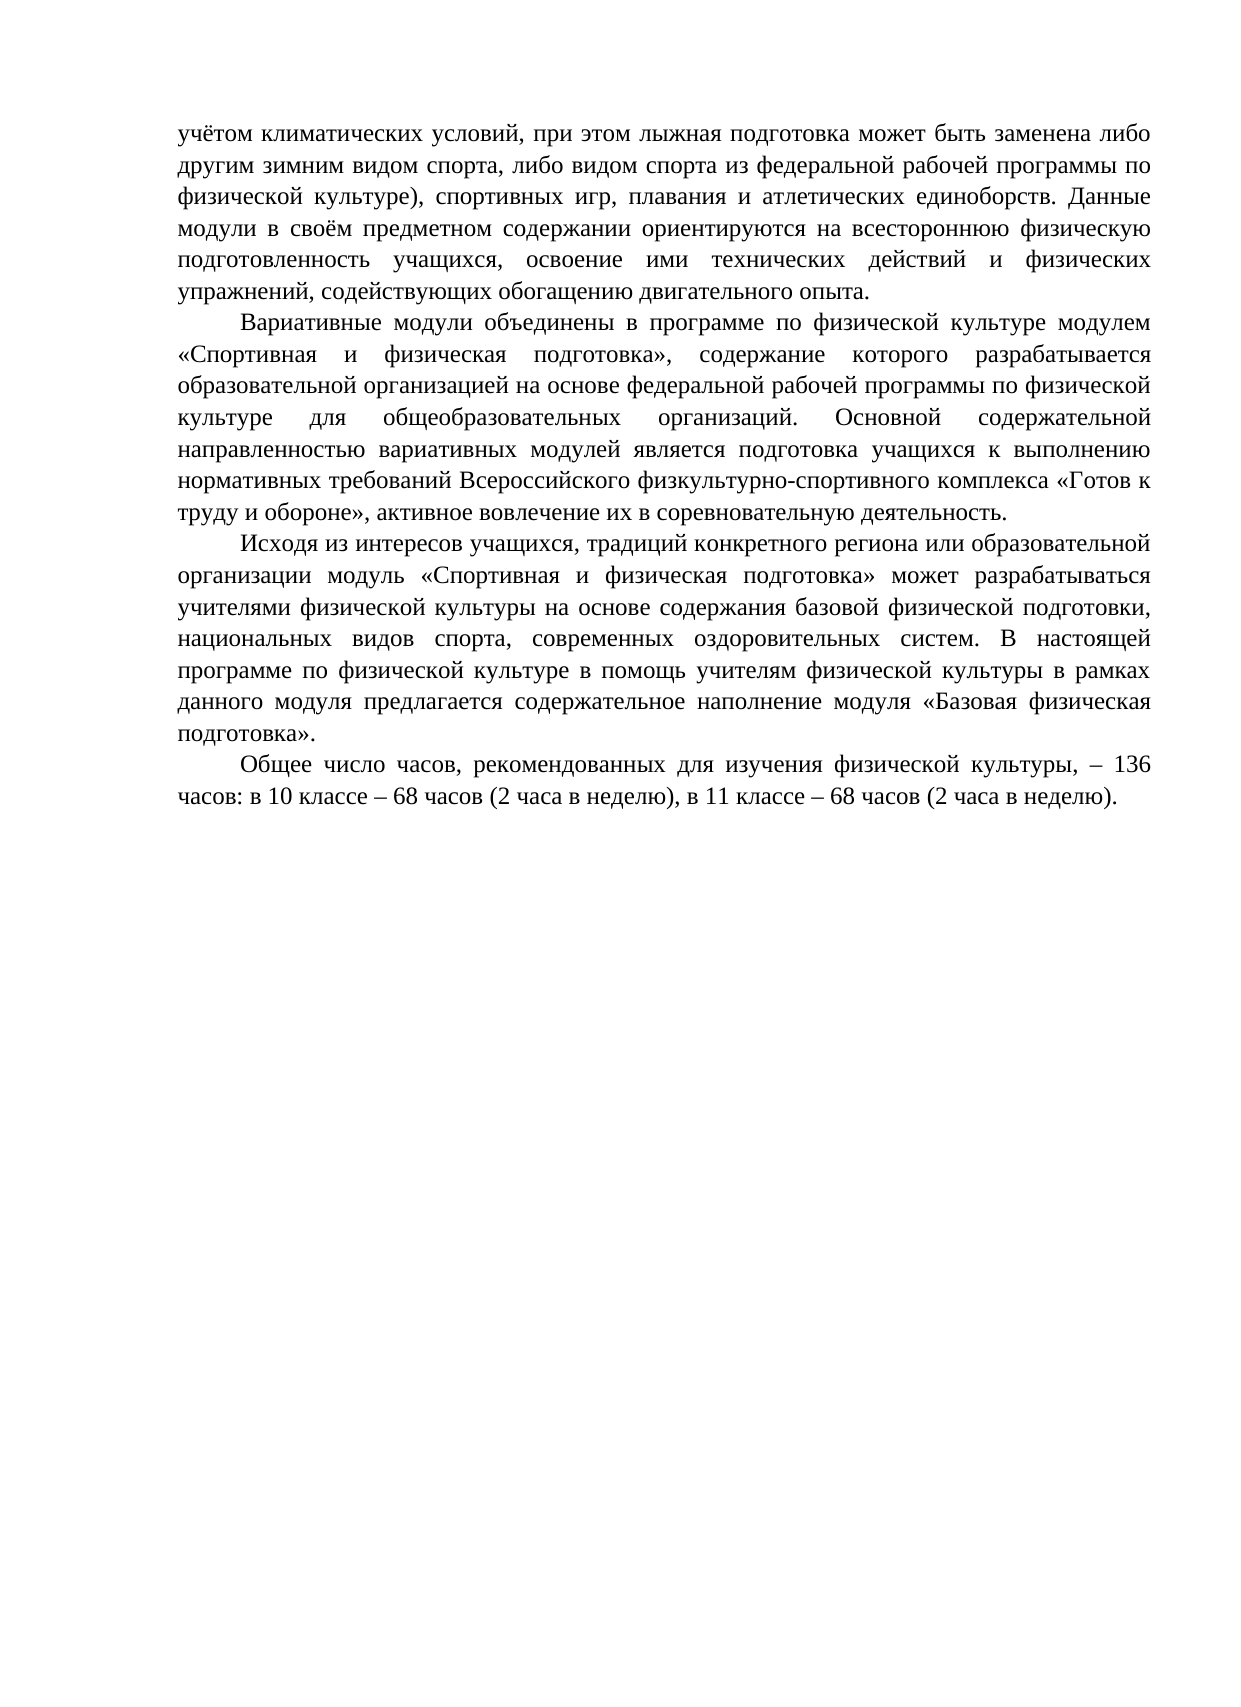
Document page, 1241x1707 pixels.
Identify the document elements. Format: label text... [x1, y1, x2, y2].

text Вариативные модули объединены в программе по физической культуре модулем «Спортивная и физическая подготовка», содержание которого разрабатывается образовательной организацией на основе федеральной рабочей программы по физической культуре для общеобразовательных организаций. Основной содержательной направленностью вариативных модулей является подготовка учащихся к выполнению нормативных требований Всероссийского физкультурно-спортивного комплекса «Готов к труду и обороне», активное вовлечение их в соревновательную деятельность. [177, 307, 1152, 526]
text Исходя из интересов учащихся, традиций конкретного региона или образовательной организации модуль «Спортивная и физическая подготовка» может разрабатываться учителями физической культуры на основе содержания базовой физической подготовки, национальных видов спорта, современных оздоровительных систем. В настоящей программе по физической культуре в помощь учителям физической культуры в рамках данного модуля предлагается содержательное наполнение модуля «Базовая физическая подготовка». [177, 528, 1152, 747]
text Общее число часов, рекомендованных для изучения физической культуры, – 136 часов: в 10 классе – 68 часов (2 часа в неделю), в 11 классе – 68 часов (2 часа в неделю). [177, 749, 1152, 810]
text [177, 118, 1152, 305]
